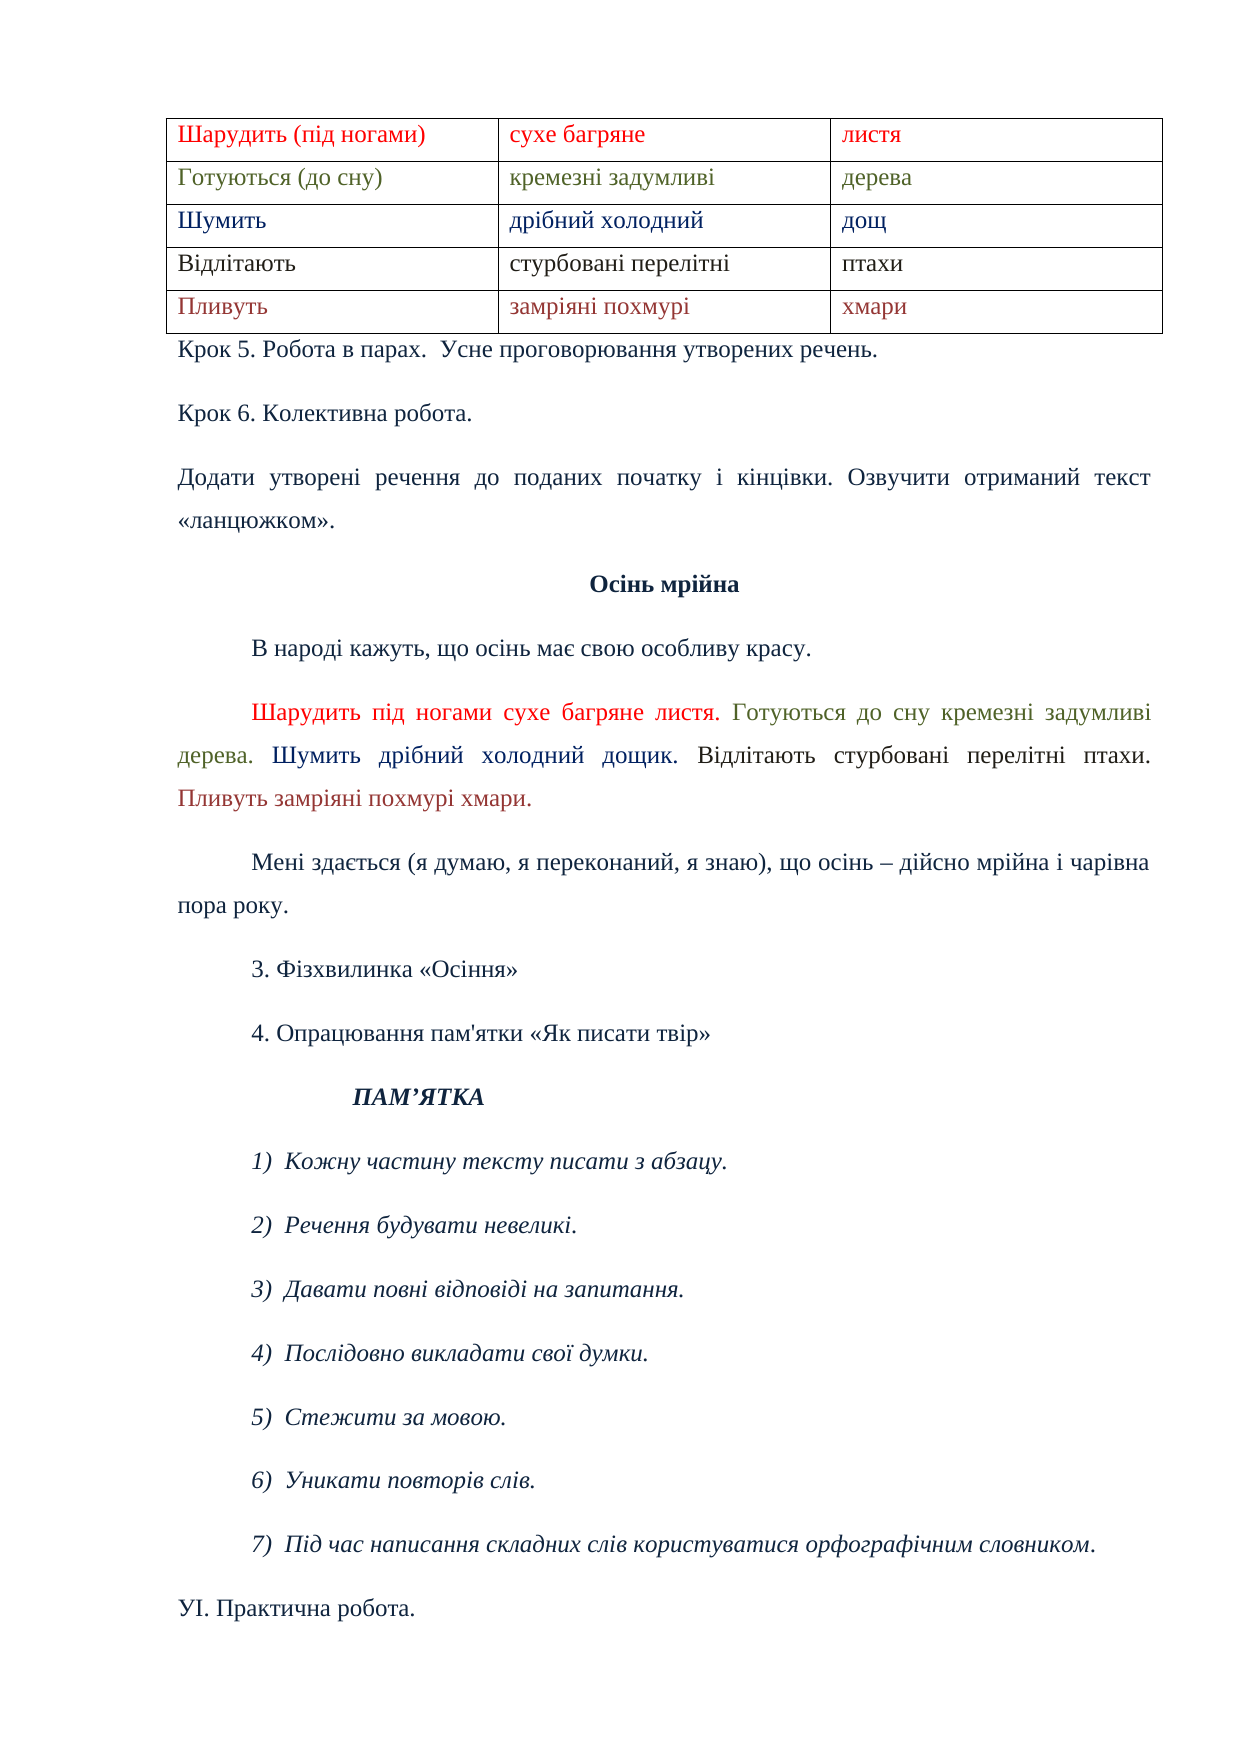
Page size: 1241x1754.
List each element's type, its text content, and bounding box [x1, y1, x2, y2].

text 2) Речення будувати невеликі. [177, 1210, 1152, 1238]
text Осінь мрійна [177, 569, 1152, 597]
text ПАМ’ЯТКА [177, 1082, 1152, 1111]
text 4) Послідовно викладати свої думки. [177, 1338, 1152, 1366]
text Додати утворені речення до поданих початку і кінцівки. Озвучити отриманий текст «ланцюжком». [177, 462, 1152, 533]
text Крок 6. Колективна робота. [177, 398, 1152, 426]
table_cell кремезні задумливі [499, 162, 830, 204]
table_cell хмари [831, 291, 1162, 333]
table_cell дерева [831, 162, 1162, 204]
table_cell дрібний холодний [499, 205, 830, 247]
text 4. Опрацювання пам'ятки «Як писати твір» [177, 1018, 1152, 1047]
text 1) Кожну частину тексту писати з абзацу. [177, 1146, 1152, 1174]
table_cell листя [831, 119, 1162, 161]
table_cell Шарудить (під ногами) [167, 119, 498, 161]
table_cell Готуються (до сну) [167, 162, 498, 204]
text 6) Уникати повторів слів. [177, 1466, 1152, 1494]
table_cell замріяні похмурі [499, 291, 830, 333]
text 5) Стежити за мовою. [177, 1402, 1152, 1430]
text В народі кажуть, що осінь має свою особливу красу. [177, 633, 1152, 661]
table_cell Пливуть [167, 291, 498, 333]
table_cell птахи [831, 248, 1162, 290]
text Мені здається (я думаю, я переконаний, я знаю), що осінь – дійсно мрійна і чарівна пора року. [177, 847, 1152, 919]
text УІ. Практична робота. [177, 1593, 1152, 1622]
table_cell дощ [831, 205, 1162, 247]
table_cell Шумить [167, 205, 498, 247]
text Шарудить під ногами сухе багряне листя. Готуються до сну кремезні задумливі дерева. Шумить дрібний холодний дощик. Відлітають стурбовані перелітні птахи. Пливуть замріяні похмурі хмари. [177, 697, 1152, 812]
table_cell сухе багряне [499, 119, 830, 161]
text 3) Давати повні відповіді на запитання. [177, 1274, 1152, 1302]
text 7) Під час написання складних слів користуватися орфографічним словником. [177, 1529, 1152, 1558]
table_cell стурбовані перелітні [499, 248, 830, 290]
text 3. Фізхвилинка «Осіння» [177, 954, 1152, 983]
text Крок 5. Робота в парах. Усне проговорювання утворених речень. [177, 334, 1152, 362]
table_cell Відлітають [167, 248, 498, 290]
